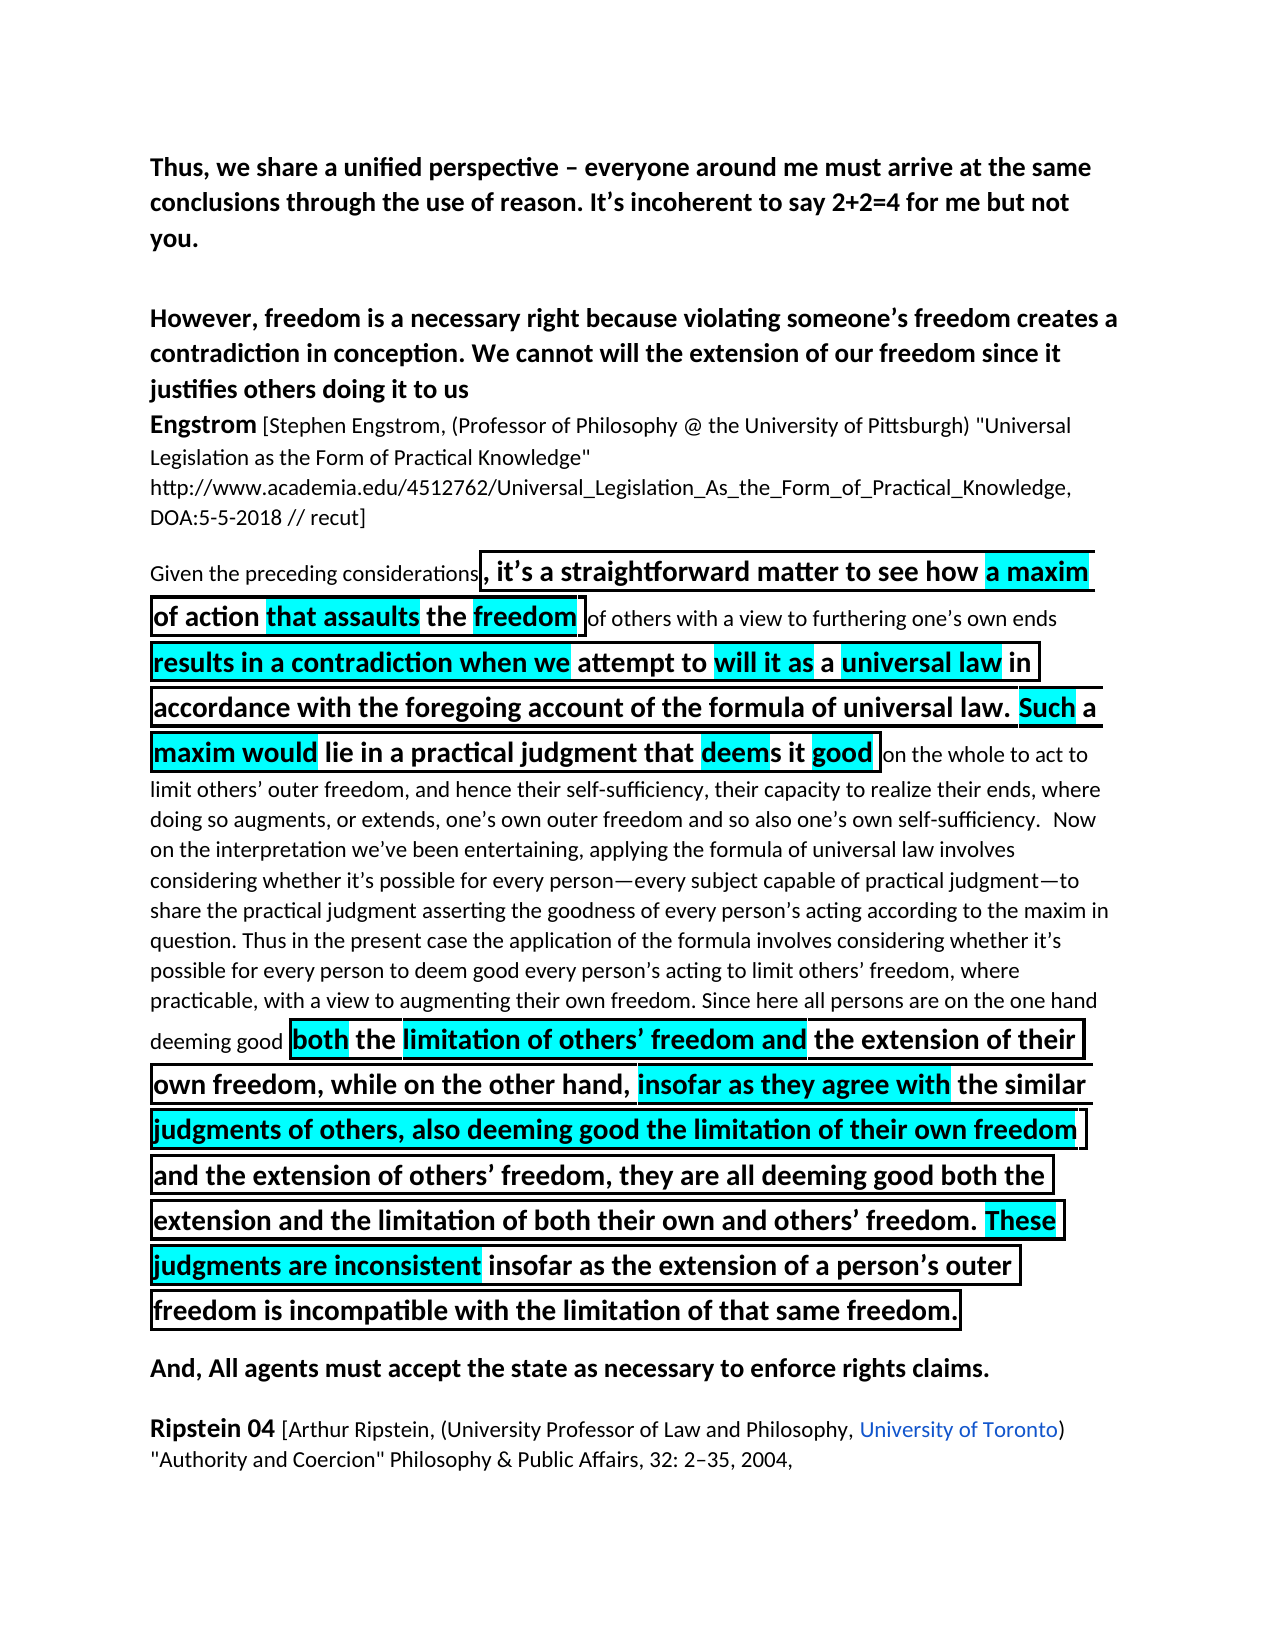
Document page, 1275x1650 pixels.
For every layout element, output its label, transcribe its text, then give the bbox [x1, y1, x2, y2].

subtitle However, freedom is a necessary right because violating someone’s freedom creates a contradiction in conception. We cannot will the extension of our freedom since it justifies others doing it to us [150, 301, 1125, 405]
text Given the preceding considerations, it’s a straightforward matter to see how a maxim of action that assaults the freedom of others with a view to furthering one’s own ends results in a contradiction when we attempt to will it as a universal law in accordance with the foregoing account of the formula of universal law. Such a maxim would lie in a practical judgment that deems it good on the whole to act to limit others’ outer freedom, and hence their self-sufficiency, their capacity to realize their ends, where doing so augments, or extends, one’s own outer freedom and so also one’s own self-sufficiency. Now on the interpretation we’ve been entertaining, applying the formula of universal law involves considering whether it’s possible for every person—every subject capable of practical judgment—to share the practical judgment asserting the goodness of every person’s acting according to the maxim in question. Thus in the present case the application of the formula involves considering whether it’s possible for every person to deem good every person’s acting to limit others’ freedom, where practicable, with a view to augmenting their own freedom. Since here all persons are on the one hand deeming good both the limitation of others’ freedom and the extension of their own freedom, while on the other hand, insofar as they agree with the similar judgments of others, also deeming good the limitation of their own freedom and the extension of others’ freedom, they are all deeming good both the extension and the limitation of both their own and others’ freedom. These judgments are inconsistent insofar as the extension of a person’s outer freedom is incompatible with the limitation of that same freedom. [150, 550, 1125, 1331]
subtitle And, All agents must accept the state as necessary to enforce rights claims. [150, 1351, 1125, 1384]
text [150, 1412, 1125, 1473]
subtitle Thus, we share a unified perspective – everyone around me must arrive at the same conclusions through the use of reason. It’s incoherent to say 2+2=4 for me but not you. [150, 150, 1125, 254]
text Engstrom [Stephen Engstrom, (Professor of Philosophy @ the University of Pittsburgh) "Universal Legislation as the Form of Practical Knowledge" http://www.academia.edu/4512762/Universal_Legislation_As_the_Form_of_Practical_Knowledge, DOA:5-5-2018 // recut] [150, 408, 1125, 531]
